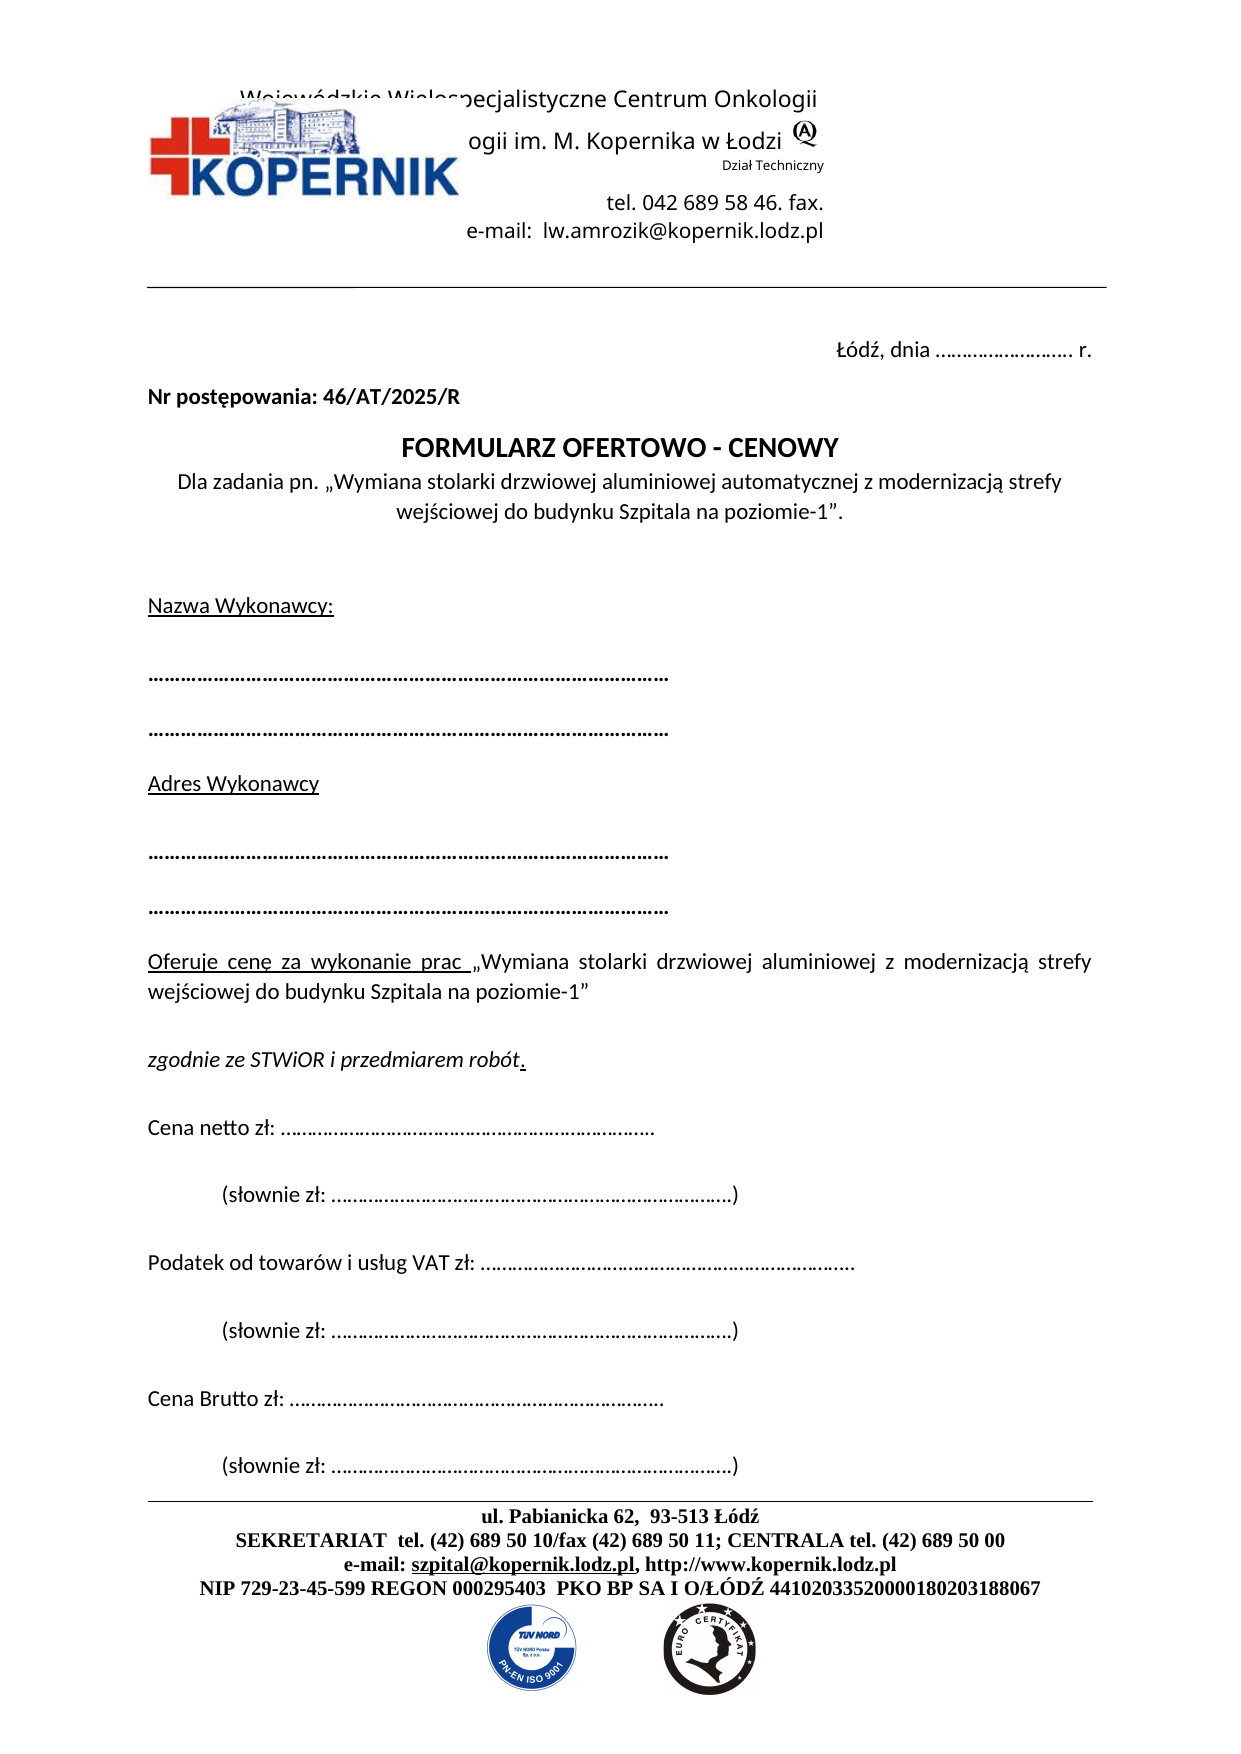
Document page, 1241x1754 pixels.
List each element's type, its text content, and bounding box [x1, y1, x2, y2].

text Łódź, dnia …………………….. r. [148, 335, 1093, 363]
picture [788, 114, 824, 150]
text Cena netto zł: …………………………………………………………….. [148, 1113, 1093, 1141]
text …………………………………………………………………………………… [148, 892, 1093, 920]
text Nr postępowania: 46/AT/2025/R [148, 382, 1093, 410]
text …………………………………………………………………………………… [148, 714, 1093, 742]
text (słownie zł: ………………………………………………………………….) [148, 1451, 1093, 1479]
text Cena Brutto zł: …………………………………………………………….. [148, 1384, 1093, 1412]
picture [484, 1600, 584, 1695]
text …………………………………………………………………………………… [148, 659, 1093, 687]
text FORMULARZ OFERTOWO - CENOWY [148, 429, 1093, 464]
text …………………………………………………………………………………… [148, 837, 1093, 865]
text Dla zadania pn. „Wymiana stolarki drzwiowej aluminiowej automatycznej z modernizacją strefy wejściowej do budynku Szpitala na poziomie-1”. [148, 467, 1093, 525]
picture [663, 1602, 756, 1695]
text Oferuje cenę za wykonanie prac „Wymiana stolarki drzwiowej aluminiowej z modernizacją strefy wejściowej do budynku Szpitala na poziomie-1” [148, 947, 1093, 1006]
text (słownie zł: ………………………………………………………………….) [148, 1181, 1093, 1209]
text Podatek od towarów i usług VAT zł: …………………………………………………………….. [148, 1248, 1093, 1276]
text (słownie zł: ………………………………………………………………….) [148, 1316, 1093, 1344]
picture [147, 98, 467, 200]
text Adres Wykonawcy [148, 769, 1093, 797]
text zgodnie ze STWiOR i przedmiarem robót. [148, 1045, 1093, 1073]
text Nazwa Wykonawcy: [148, 591, 1093, 619]
